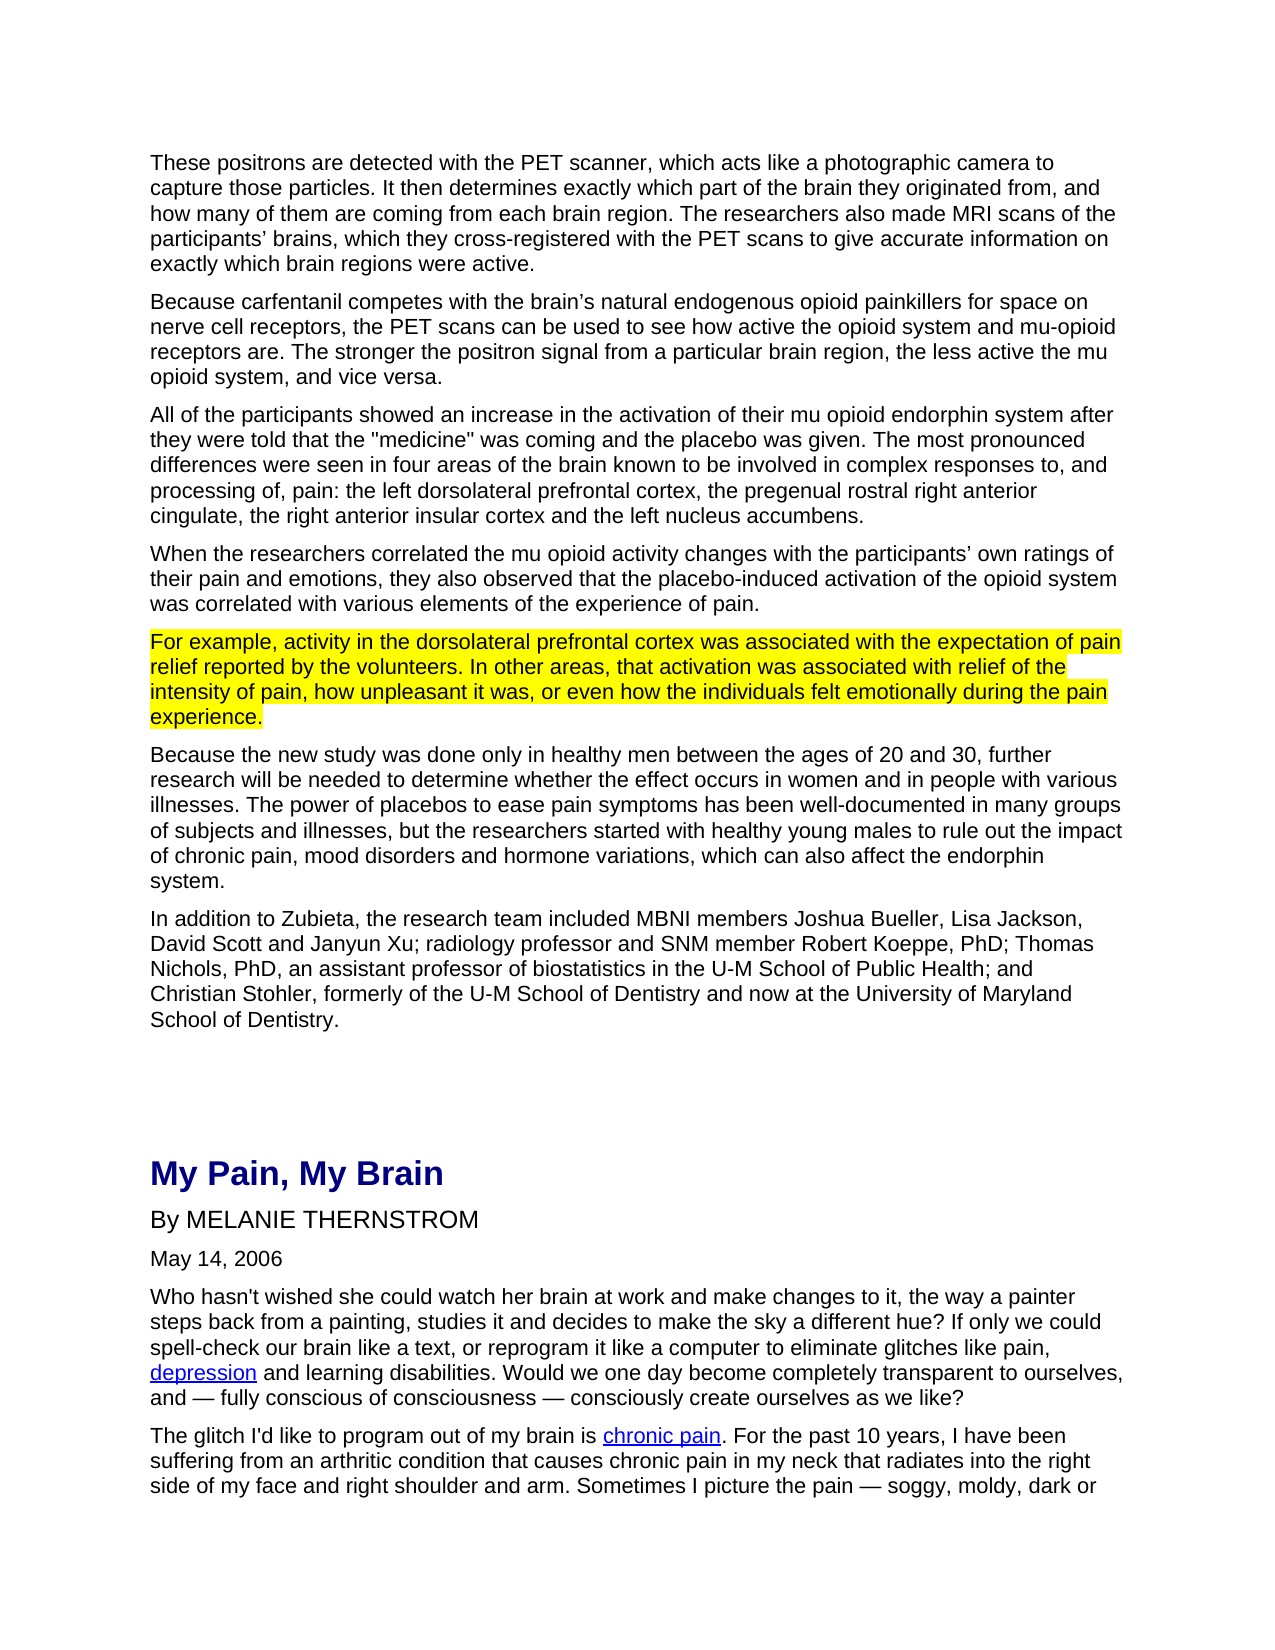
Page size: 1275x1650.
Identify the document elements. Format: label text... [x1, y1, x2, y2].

text Who hasn't wished she could watch her brain at work and make changes to it, the way a painter steps back from a painting, studies it and decides to make the sky a different hue? If only we could spell-check our brain like a text, or reprogram it like a computer to eliminate glitches like pain, depression and learning disabilities. Would we one day become completely transparent to ourselves, and — fully conscious of consciousness — consciously create ourselves as we like? [150, 1284, 1125, 1410]
text All of the participants showed an increase in the activation of their mu opioid endorphin system after they were told that the "medicine" was coming and the placebo was given. The most pronounced differences were seen in four areas of the brain known to be involved in complex responses to, and processing of, pain: the left dorsolateral prefrontal cortex, the pregenual rostral right anterior cingulate, the right anterior insular cortex and the left nucleus accumbens. [150, 402, 1125, 528]
text My Pain, My Brain [150, 1153, 1125, 1192]
text For example, activity in the dorsolateral prefrontal cortex was associated with the expectation of pain relief reported by the volunteers. In other areas, that activation was associated with relief of the intensity of pain, how unpleasant it was, or even how the individuals felt emotionally during the pain experience. [150, 628, 1125, 729]
text By MELANIE THERNSTROM [150, 1205, 1125, 1234]
text In addition to Zubieta, the research team included MBNI members Joshua Bueller, Lisa Jackson, David Scott and Janyun Xu; radiology professor and SNM member Robert Koeppe, PhD; Thomas Nichols, PhD, an assistant professor of biostatistics in the U-M School of Public Health; and Christian Stohler, formerly of the U-M School of Dentistry and now at the University of Maryland School of Dentistry. [150, 906, 1125, 1032]
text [150, 1422, 1125, 1498]
text Because carfentanil competes with the brain’s natural endogenous opioid painkillers for space on nerve cell receptors, the PET scans can be used to see how active the opioid system and mu-opioid receptors are. The stronger the positron signal from a particular brain region, the less active the mu opioid system, and vice versa. [150, 288, 1125, 389]
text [150, 150, 1125, 276]
text May 14, 2006 [150, 1246, 1125, 1271]
text When the researchers correlated the mu opioid activity changes with the participants’ own ratings of their pain and emotions, they also observed that the placebo-induced activation of the opioid system was correlated with various elements of the experience of pain. [150, 540, 1125, 616]
text Because the new study was done only in healthy men between the ages of 20 and 30, further research will be needed to determine whether the effect occurs in women and in people with various illnesses. The power of placebos to ease pain symptoms has been well-documented in many groups of subjects and illnesses, but the researchers started with healthy young males to rule out the impact of chronic pain, mood disorders and hormone variations, which can also affect the endorphin system. [150, 742, 1125, 893]
